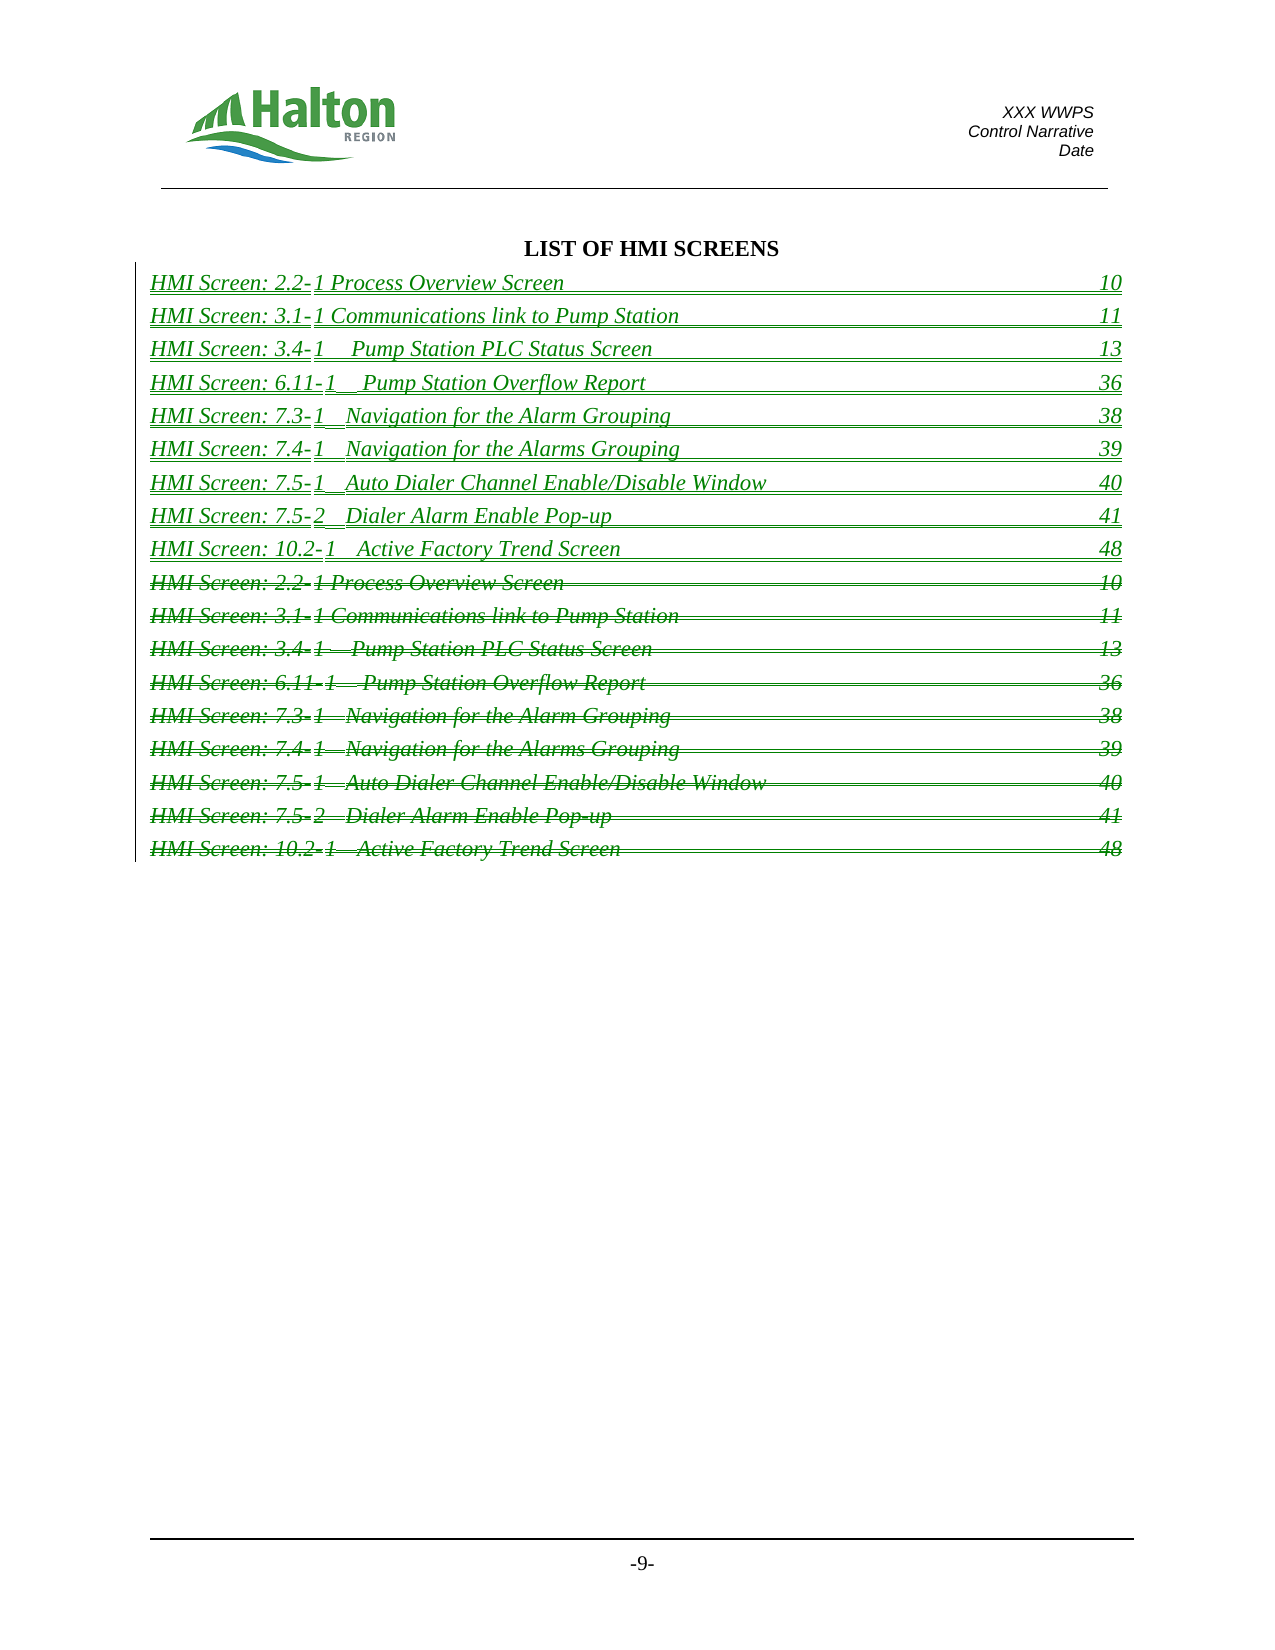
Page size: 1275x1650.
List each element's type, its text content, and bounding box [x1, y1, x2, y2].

picture [172, 75, 414, 177]
text LIST OF HMI SCREENS [178, 228, 1125, 262]
